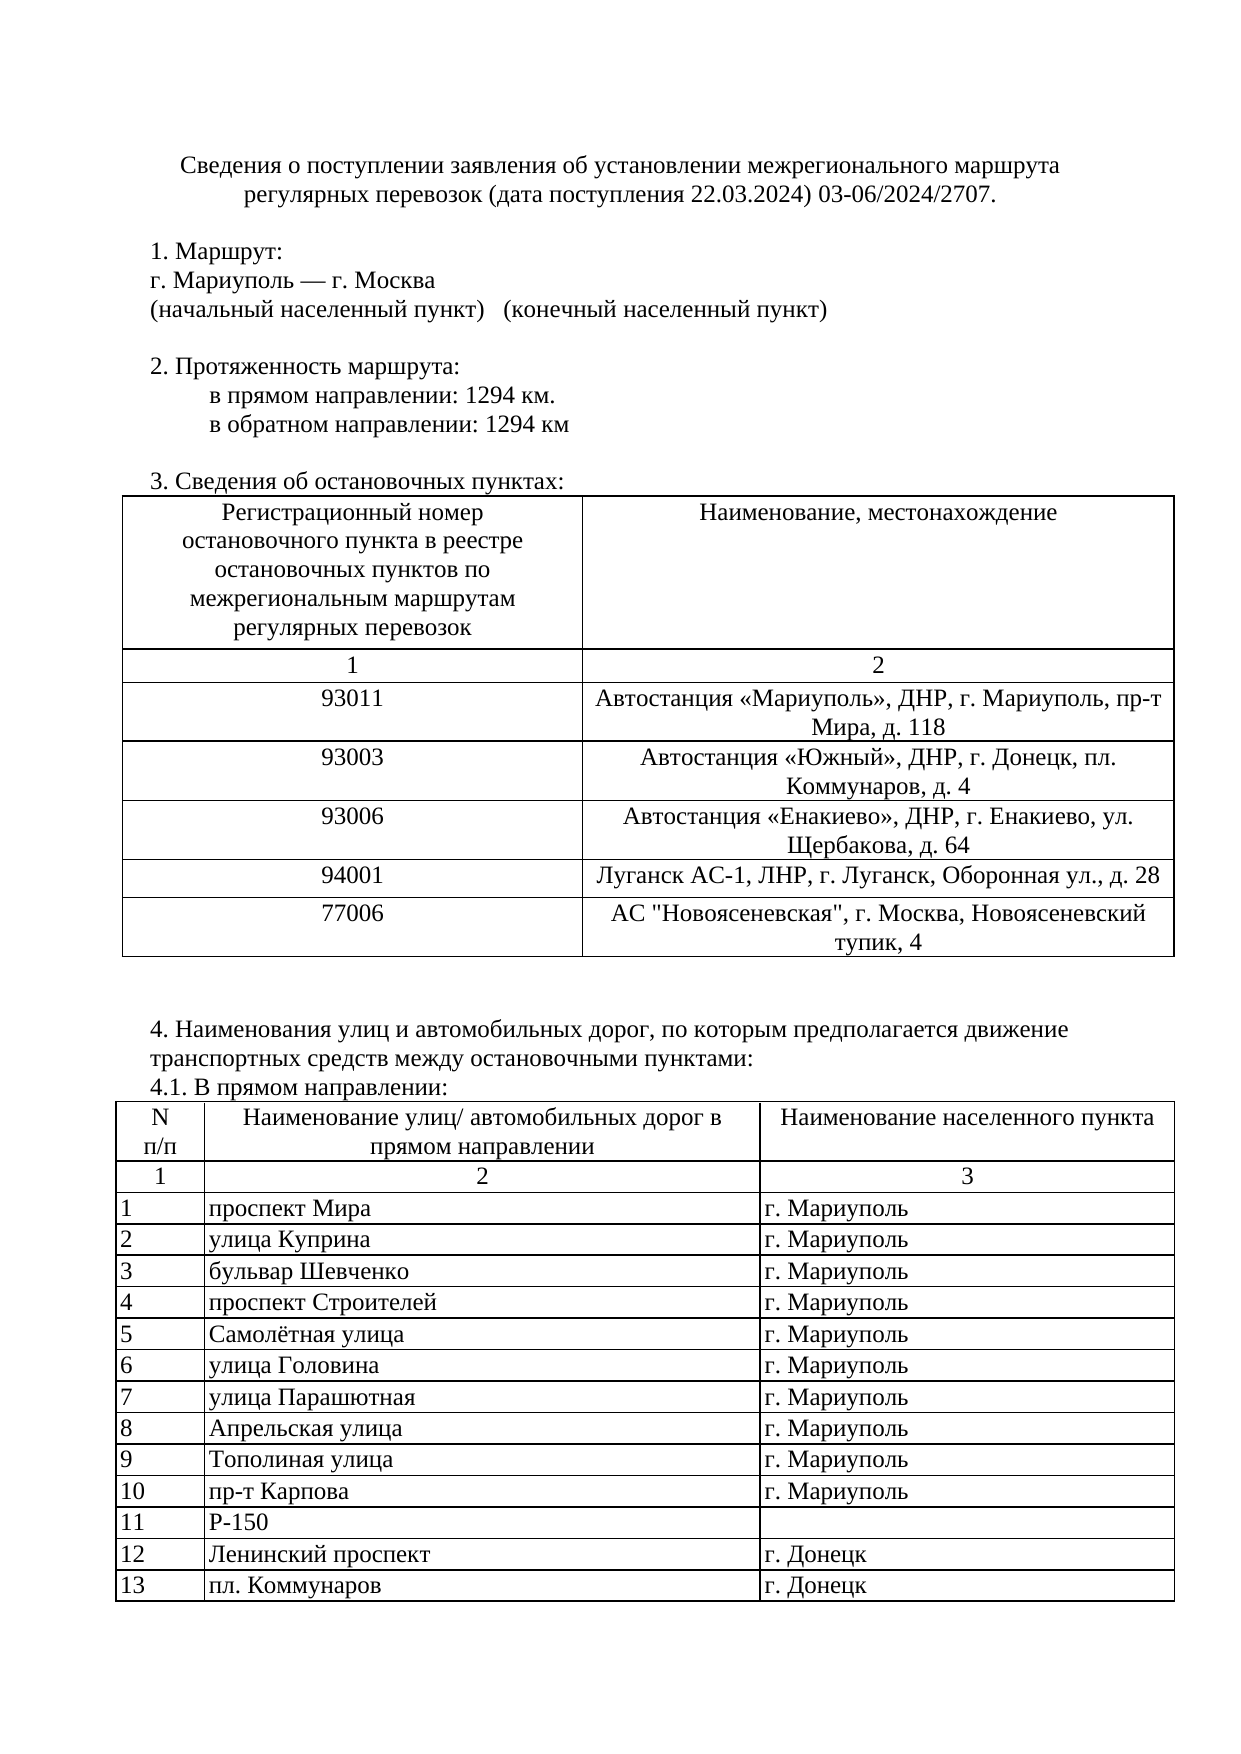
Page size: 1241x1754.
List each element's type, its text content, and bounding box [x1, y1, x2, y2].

table_cell г. Мариуполь [761, 1319, 1174, 1349]
table_cell г. Мариуполь [761, 1445, 1174, 1474]
table_cell г. Мариуполь [761, 1413, 1174, 1443]
table_cell Луганск АС-1, ЛНР, г. Луганск, Оборонная ул., д. 28 [583, 860, 1173, 896]
table_cell Автостанция «Енакиево», ДНР, г. Енакиево, ул. Щербакова, д. 64 [583, 801, 1173, 858]
text 4.1. В прямом направлении: [150, 1072, 1090, 1101]
table_cell 77006 [123, 898, 582, 956]
table_cell 8 [117, 1413, 204, 1443]
text в прямом направлении: 1294 км. [150, 380, 1090, 409]
text 1. Маршрут: [150, 236, 1090, 265]
table_cell 1 [117, 1162, 204, 1191]
table_cell 4 [117, 1287, 204, 1317]
table_cell 5 [117, 1319, 204, 1349]
table_cell г. Мариуполь [761, 1193, 1174, 1223]
table_cell 2 [117, 1225, 204, 1254]
text 4. Наименования улиц и автомобильных дорог, по которым предполагается движение транспортных средств между остановочными пунктами: [150, 1014, 1090, 1072]
table_header Наименование населенного пункта [761, 1102, 1174, 1160]
table_cell 93011 [123, 683, 582, 740]
table_cell бульвар Шевченко [205, 1256, 759, 1286]
table_cell г. Мариуполь [761, 1382, 1174, 1412]
table_header Наименование улиц/ автомобильных дорог в прямом направлении [205, 1102, 760, 1160]
text г. Мариуполь — г. Москва [150, 265, 1090, 294]
table_cell Р-150 [205, 1508, 759, 1537]
table_cell проспект Мира [205, 1193, 759, 1223]
table_header Регистрационный номер остановочного пункта в реестре остановочных пунктов по межрегиональным маршрутам регулярных перевозок [123, 497, 582, 648]
table_cell улица Парашютная [205, 1382, 759, 1412]
table_cell г. Мариуполь [761, 1287, 1174, 1317]
table_cell 7 [117, 1382, 204, 1412]
table_cell АС "Новоясеневская", г. Москва, Новоясеневский тупик, 4 [583, 898, 1173, 956]
table_cell 1 [117, 1193, 204, 1223]
table_cell г. Мариуполь [761, 1225, 1174, 1254]
table_cell г. Донецк [761, 1539, 1174, 1569]
table_cell Тополиная улица [205, 1445, 759, 1474]
table_cell пр-т Карпова [205, 1476, 759, 1506]
table_header Наименование, местонахождение [583, 497, 1173, 648]
text в обратном направлении: 1294 км [150, 409, 1090, 437]
table_cell улица Куприна [205, 1225, 759, 1254]
text 3. Сведения об остановочных пунктах: [150, 466, 1090, 495]
table_cell 3 [761, 1162, 1174, 1191]
table_cell проспект Строителей [205, 1287, 759, 1317]
table_cell 93006 [123, 801, 582, 858]
text 2. Протяженность маршрута: [150, 351, 1090, 380]
table_cell 94001 [123, 860, 582, 896]
table_cell 2 [205, 1162, 759, 1191]
table_cell 6 [117, 1350, 204, 1380]
table_cell Автостанция «Южный», ДНР, г. Донецк, пл. Коммунаров, д. 4 [583, 742, 1173, 799]
table_cell 9 [117, 1445, 204, 1474]
table_cell 11 [117, 1508, 204, 1537]
table_cell Апрельская улица [205, 1413, 759, 1443]
table_cell [761, 1508, 1174, 1537]
table_cell 93003 [123, 742, 582, 799]
text (начальный населенный пункт) (конечный населенный пункт) [150, 294, 1090, 322]
table_cell Ленинский проспект [205, 1539, 759, 1569]
text Сведения о поступлении заявления об установлении межрегионального маршрута регулярных перевозок (дата поступления 22.03.2024) 03-06/2024/2707. [150, 150, 1090, 207]
table_header N п/п [117, 1102, 204, 1160]
table_cell 2 [583, 650, 1173, 681]
table_cell Самолётная улица [205, 1319, 759, 1349]
table_cell Автостанция «Мариуполь», ДНР, г. Мариуполь, пр-т Мира, д. 118 [583, 683, 1173, 740]
table_cell 1 [123, 650, 582, 681]
table_cell 10 [117, 1476, 204, 1506]
table_cell г. Мариуполь [761, 1476, 1174, 1506]
table_cell пл. Коммунаров [205, 1571, 759, 1600]
table_cell 3 [117, 1256, 204, 1286]
table_cell г. Донецк [761, 1571, 1174, 1600]
table_cell г. Мариуполь [761, 1350, 1174, 1380]
table_cell улица Головина [205, 1350, 759, 1380]
table_cell 13 [117, 1571, 204, 1600]
table_cell г. Мариуполь [761, 1256, 1174, 1286]
table_cell 12 [117, 1539, 204, 1569]
